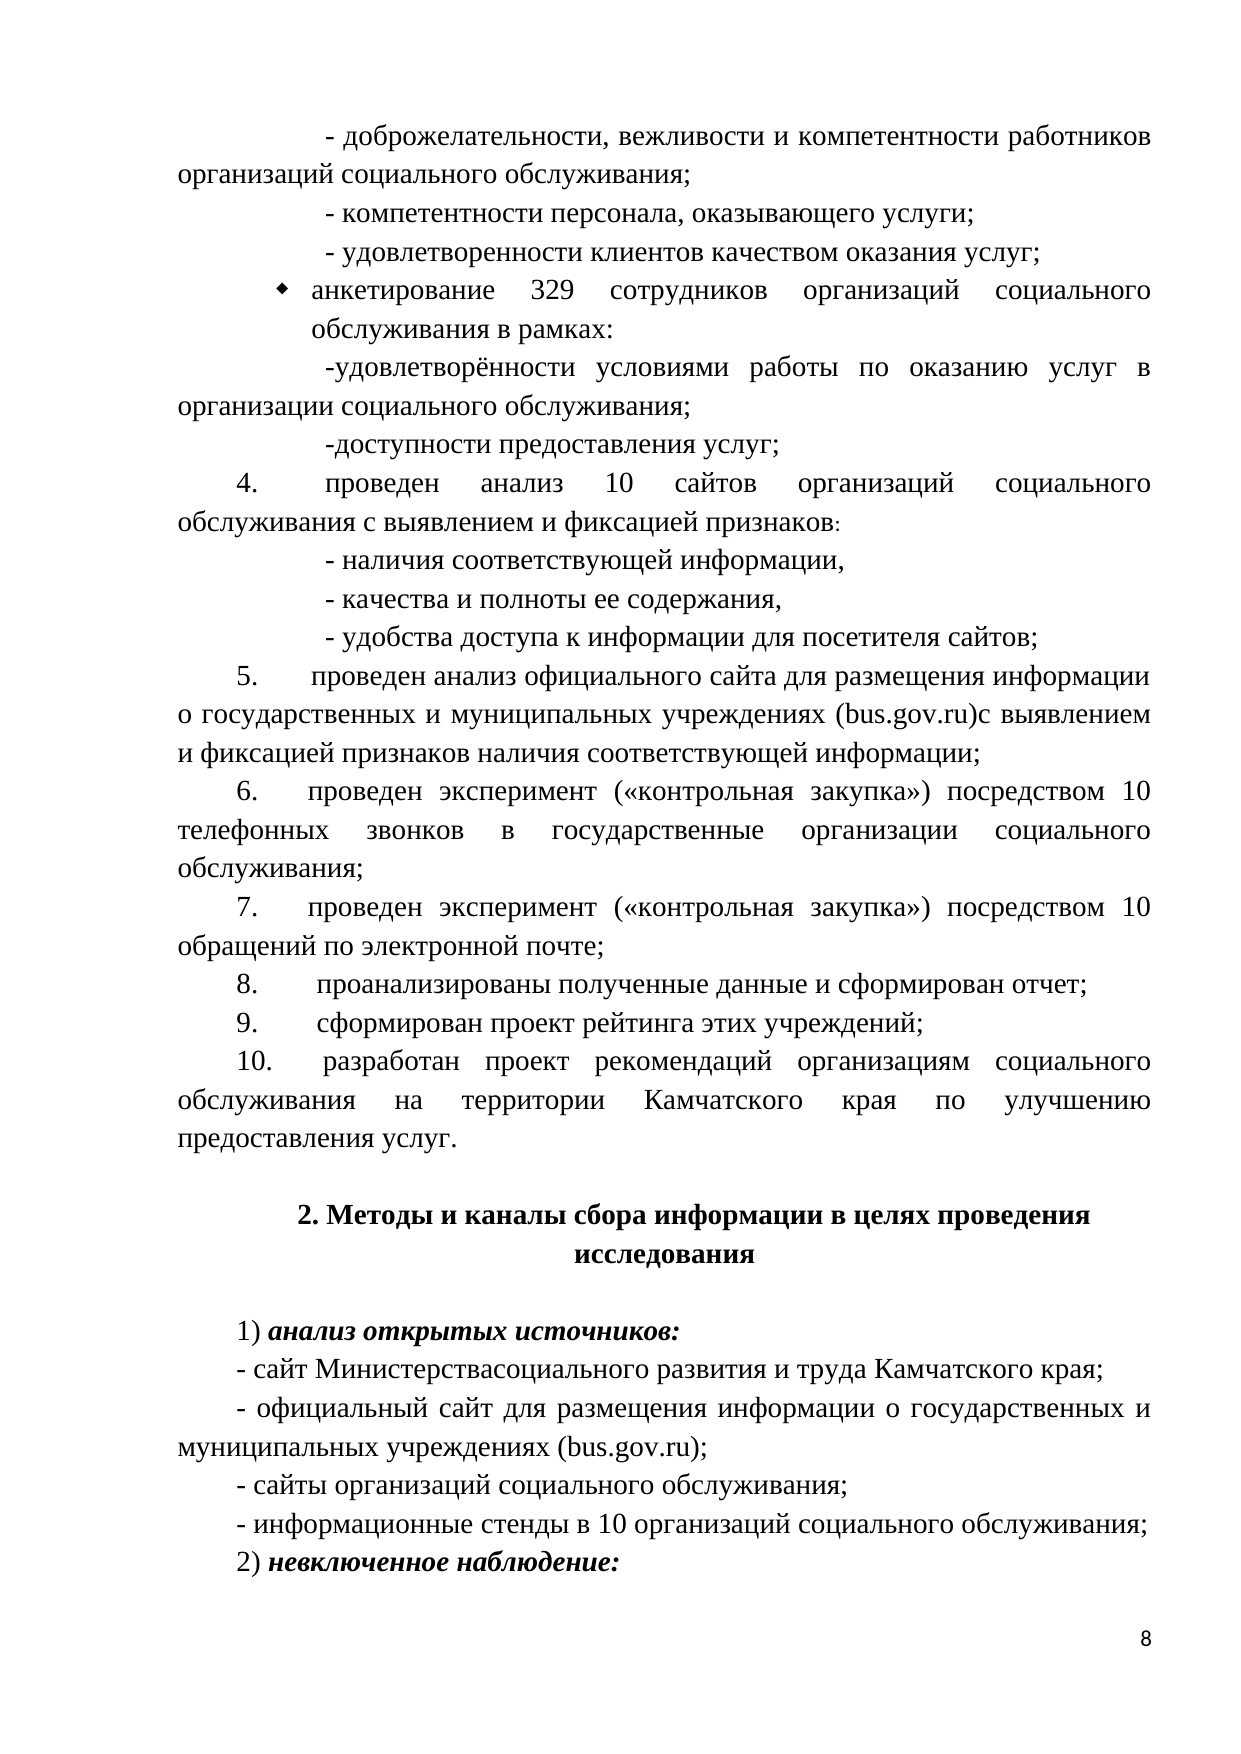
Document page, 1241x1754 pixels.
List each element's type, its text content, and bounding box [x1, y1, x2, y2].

text 7. проведен эксперимент («контрольная закупка») посредством 10 обращений по электронной почте; [177, 889, 1152, 961]
text - сайты организаций социального обслуживания; [177, 1467, 1152, 1501]
list - компетентности персонала, оказывающего услуги; [325, 195, 1152, 229]
text - качества и полноты ее содержания, [177, 581, 1152, 614]
text 2) невключенное наблюдение: [177, 1544, 1152, 1578]
text -удовлетворённости условиями работы по оказанию услуг в организации социального обслуживания; [177, 349, 1152, 422]
list - доброжелательности, вежливости и компетентности работников организаций социального обслуживания; [177, 118, 1152, 190]
text 2. Методы и каналы сбора информации в целях проведения исследования [177, 1197, 1152, 1269]
text 8. проанализированы полученные данные и сформирован отчет; [177, 966, 1152, 1000]
text 4. проведен анализ 10 сайтов организаций социального обслуживания с выявлением и фиксацией признаков: [177, 465, 1152, 537]
text 6. проведен эксперимент («контрольная закупка») посредством 10 телефонных звонков в государственные организации социального обслуживания; [177, 773, 1152, 884]
text 10. разработан проект рекомендаций организациям социального обслуживания на территории Камчатского края по улучшению предоставления услуг. [177, 1043, 1152, 1154]
list - удовлетворенности клиентов качеством оказания услуг; [325, 234, 1152, 267]
text - сайт Министерствасоциального развития и труда Камчатского края; [177, 1352, 1152, 1385]
text 9. сформирован проект рейтинга этих учреждений; [177, 1005, 1152, 1038]
text - удобства доступа к информации для посетителя сайтов; [177, 619, 1152, 653]
text - официальный сайт для размещения информации о государственных и муниципальных учреждениях (bus.gov.ru); [177, 1390, 1152, 1462]
text -доступности предоставления услуг; [325, 427, 1152, 460]
text 1) анализ открытых источников: [177, 1313, 1152, 1347]
list анкетирование 329 сотрудников организаций социального обслуживания в рамках: [274, 272, 1152, 344]
text 5. проведен анализ официального сайта для размещения информации о государственных и муниципальных учреждениях (bus.gov.ru)с выявлением и фиксацией признаков наличия соответствующей информации; [177, 658, 1152, 768]
text - информационные стенды в 10 организаций социального обслуживания; [177, 1506, 1152, 1539]
text - наличия соответствующей информации, [177, 542, 1152, 576]
